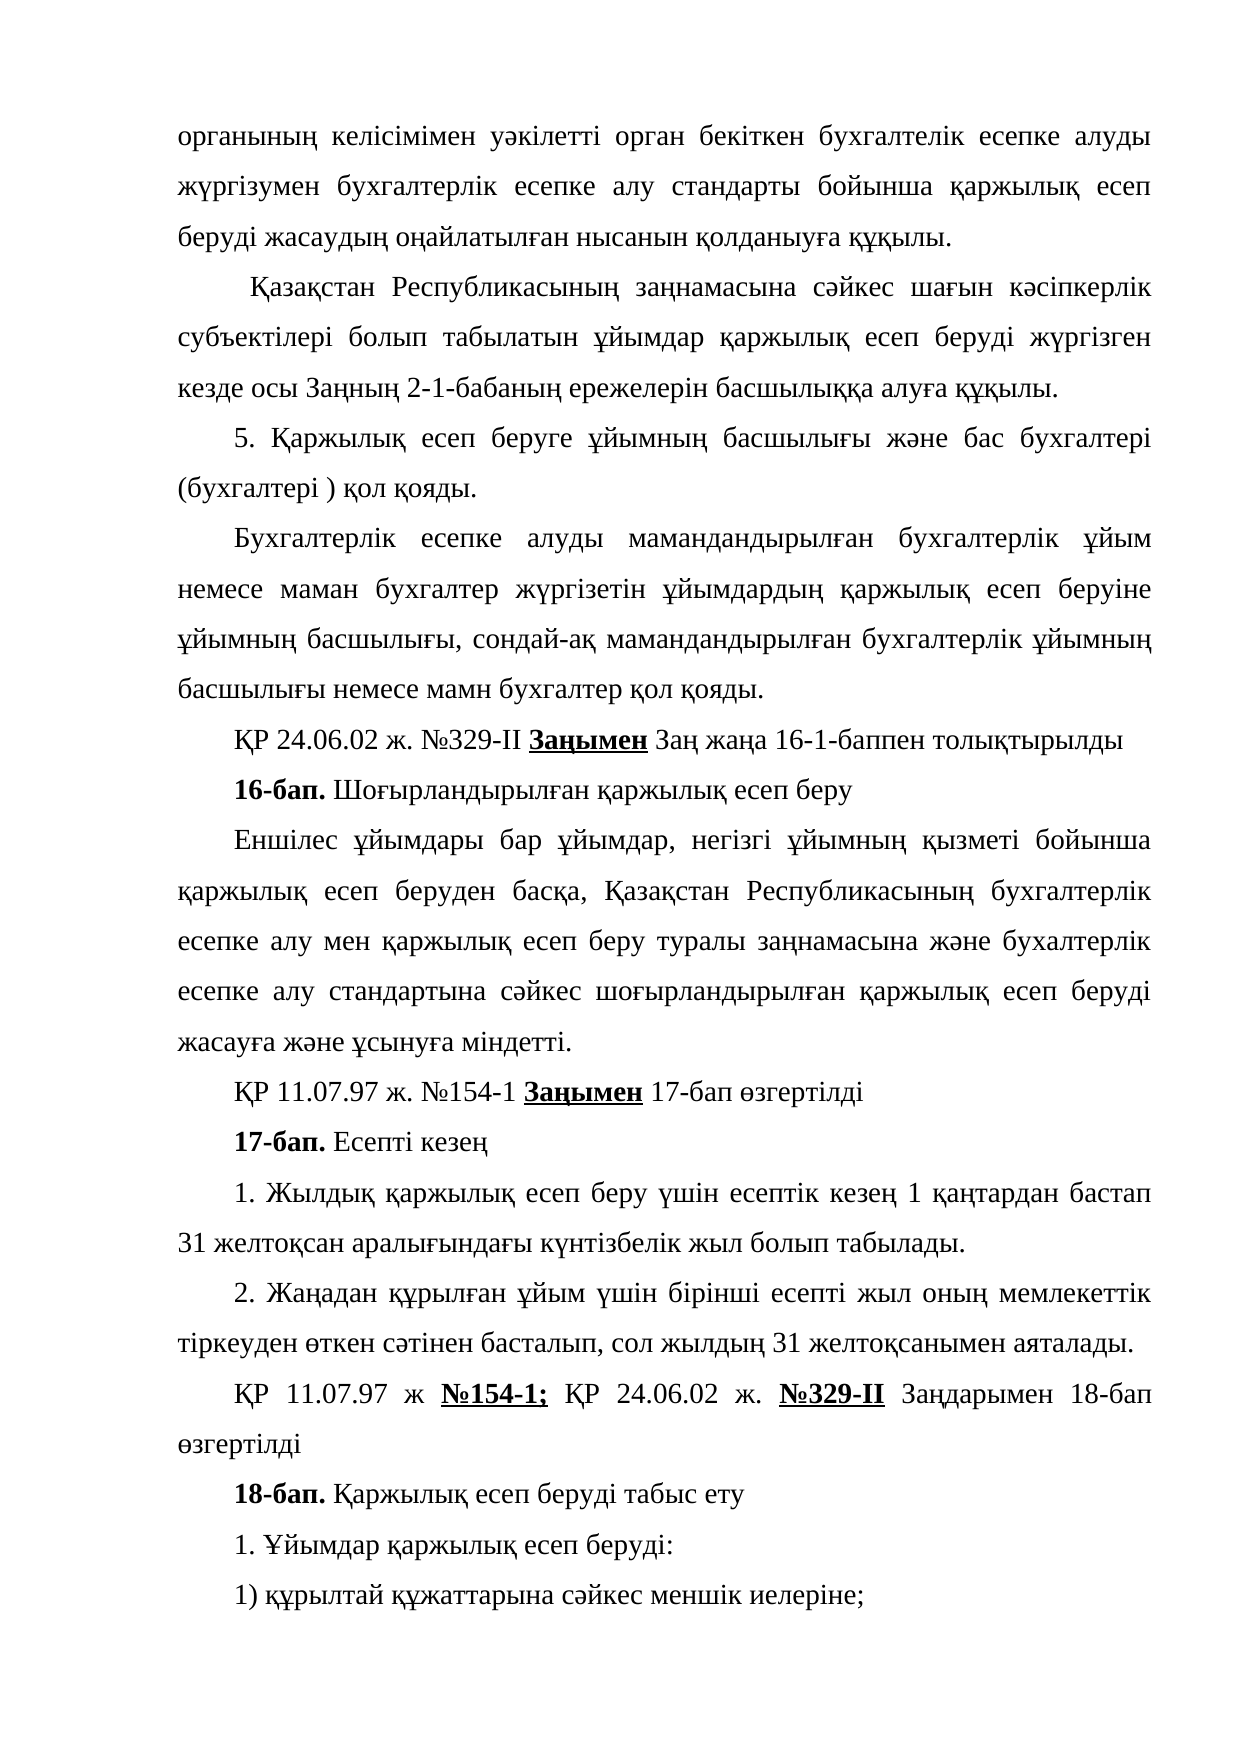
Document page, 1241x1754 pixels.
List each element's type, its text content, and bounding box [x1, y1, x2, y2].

text 1. Ұйымдар қаржылық есеп беруді: [177, 1527, 1152, 1560]
text ҚР 11.07.97 ж. №154-1 Заңымен 17-бап өзгертілді [177, 1074, 1152, 1108]
text 2. Жаңадан құрылған ұйым үшін бірінші есепті жыл оның мемлекеттік тіркеуден өткен сәтінен басталып, сол жылдың 31 желтоқсанымен аяталады. [177, 1275, 1152, 1359]
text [177, 118, 1152, 252]
text ҚР 24.06.02 ж. №329-ІІ Заңымен Заң жаңа 16-1-баппен толықтырылды [177, 722, 1152, 755]
text ҚР 11.07.97 ж №154-1; ҚР 24.06.02 ж. №329-ІІ Заңдарымен 18-бап өзгертілді [177, 1376, 1152, 1460]
text Еншілес ұйымдары бар ұйымдар, негізгі ұйымның қызметі бойынша қаржылық есеп беруден басқа, Қазақстан Республикасының бухгалтерлік есепке алу мен қаржылық есеп беру туралы заңнамасына және бухалтерлік есепке алу стандартына сәйкес шоғырландырылған қаржылық есеп беруді жасауға және ұсынуға міндетті. [177, 822, 1152, 1057]
text Бухгалтерлік есепке алуды мамандандырылған бухгалтерлік ұйым немесе маман бухгалтер жүргізетін ұйымдардың қаржылық есеп беруіне ұйымның басшылығы, сондай-ақ мамандандырылған бухгалтерлік ұйымның басшылығы немесе мамн бухгалтер қол қояды. [177, 521, 1152, 705]
text 17-бап. Есепті кезең [177, 1124, 1152, 1158]
text 18-бап. Қаржылық есеп беруді табыс ету [177, 1477, 1152, 1510]
text 1. Жылдық қаржылық есеп беру үшін есептік кезең 1 қаңтардан бастап 31 желтоқсан аралығындағы күнтізбелік жыл болып табылады. [177, 1175, 1152, 1258]
text 16-бап. Шоғырландырылған қаржылық есеп беру [177, 772, 1152, 806]
text Қазақстан Республикасының заңнамасына сәйкес шағын кәсіпкерлік субъектілері болып табылатын ұйымдар қаржылық есеп беруді жүргізген кезде осы Заңның 2-1-бабаның ережелерін басшылыққа алуға құқылы. [177, 269, 1152, 403]
text 5. Қаржылық есеп беруге ұйымның басшылығы және бас бухгалтері (бухгалтері ) қол қояды. [177, 420, 1152, 504]
text 1) құрылтай құжаттарына сәйкес меншік иелеріне; [177, 1577, 1152, 1611]
